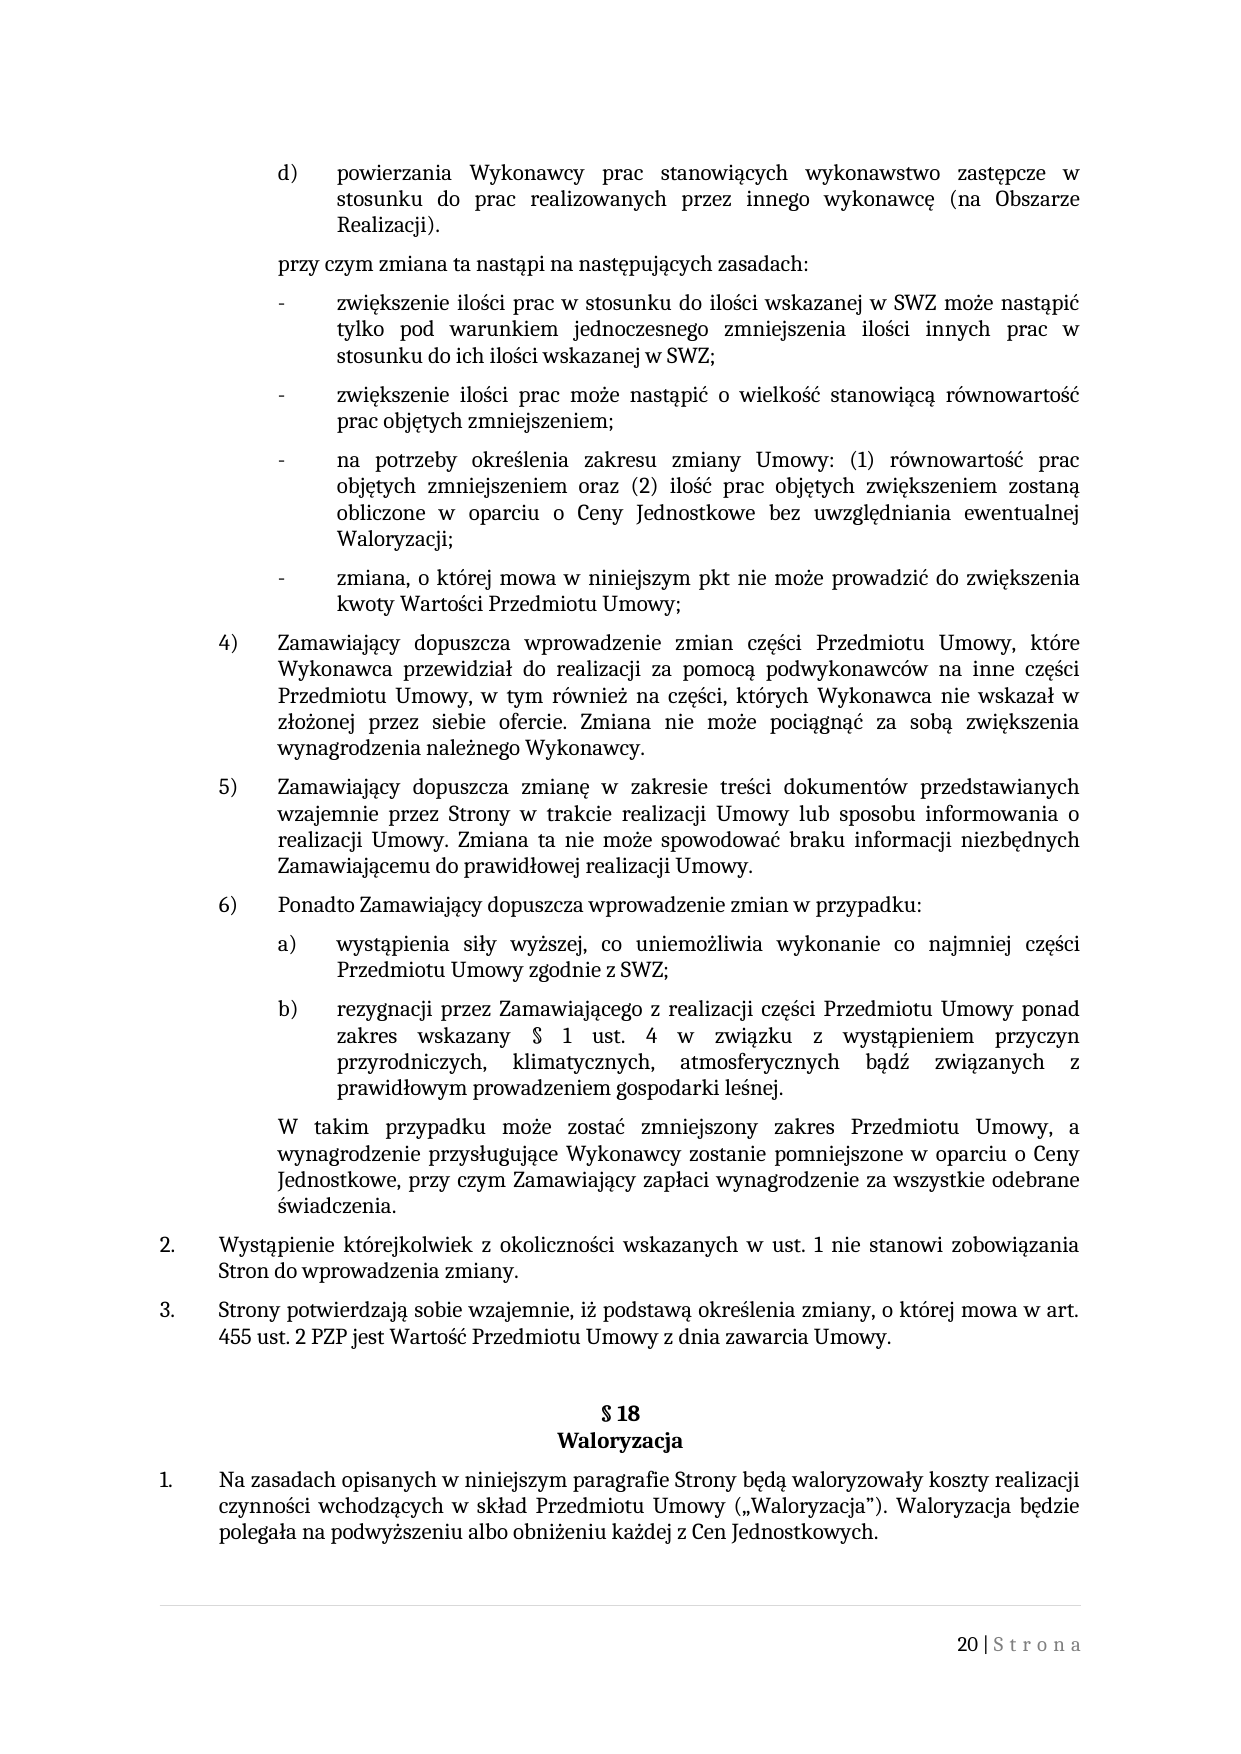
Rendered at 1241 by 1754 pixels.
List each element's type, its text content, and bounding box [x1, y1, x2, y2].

list Strony potwierdzają sobie wzajemnie, iż podstawą określenia zmiany, o której mowa w art. 455 ust. 2 PZP jest Wartość Przedmiotu Umowy z dnia zawarcia Umowy. [159, 1297, 1081, 1350]
text - zmiana, o której mowa w niniejszym pkt nie może prowadzić do zwiększenia kwoty Wartości Przedmiotu Umowy; [278, 564, 1081, 617]
text - na potrzeby określenia zakresu zmiany Umowy: (1) równowartość prac objętych zmniejszeniem oraz (2) ilość prac objętych zwiększeniem zostaną obliczone w oparciu o Ceny Jednostkowe bez uwzględniania ewentualnej Waloryzacji; [278, 447, 1081, 552]
list Ponadto Zamawiający dopuszcza wprowadzenie zmian w przypadku: [218, 892, 1081, 918]
list Zamawiający dopuszcza wprowadzenie zmian części Przedmiotu Umowy, które Wykonawca przewidział do realizacji za pomocą podwykonawców na inne części Przedmiotu Umowy, w tym również na części, których Wykonawca nie wskazał w złożonej przez siebie ofercie. Zmiana nie może pociągnąć za sobą zwiększenia wynagrodzenia należnego Wykonawcy. [218, 630, 1081, 762]
text § 18 Waloryzacja [159, 1401, 1081, 1454]
list Zamawiający dopuszcza zmianę w zakresie treści dokumentów przedstawianych wzajemnie przez Strony w trakcie realizacji Umowy lub sposobu informowania o realizacji Umowy. Zmiana ta nie może spowodować braku informacji niezbędnych Zamawiającemu do prawidłowej realizacji Umowy. [218, 774, 1081, 879]
text przy czym zmiana ta nastąpi na następujących zasadach: [278, 251, 1081, 277]
list Wystąpienie którejkolwiek z okoliczności wskazanych w ust. 1 nie stanowi zobowiązania Stron do wprowadzenia zmiany. [159, 1232, 1081, 1284]
text W takim przypadku może zostać zmniejszony zakres Przedmiotu Umowy, a wynagrodzenie przysługujące Wykonawcy zostanie pomniejszone w oparciu o Ceny Jednostkowe, przy czym Zamawiający zapłaci wynagrodzenie za wszystkie odebrane świadczenia. [278, 1114, 1081, 1219]
text - zwiększenie ilości prac może nastąpić o wielkość stanowiącą równowartość prac objętych zmniejszeniem; [278, 381, 1081, 434]
text 1. Na zasadach opisanych w niniejszym paragrafie Strony będą waloryzowały koszty realizacji czynności wchodzących w skład Przedmiotu Umowy („Waloryzacja”). Waloryzacja będzie polegała na podwyższeniu albo obniżeniu każdej z Cen Jednostkowych. [159, 1466, 1081, 1545]
text a) wystąpienia siły wyższej, co uniemożliwia wykonanie co najmniej części Przedmiotu Umowy zgodnie z SWZ; [278, 931, 1081, 983]
text d) powierzania Wykonawcy prac stanowiących wykonawstwo zastępcze w stosunku do prac realizowanych przez innego wykonawcę (na Obszarze Realizacji). [278, 159, 1081, 238]
text - zwiększenie ilości prac w stosunku do ilości wskazanej w SWZ może nastąpić tylko pod warunkiem jednoczesnego zmniejszenia ilości innych prac w stosunku do ich ilości wskazanej w SWZ; [278, 290, 1081, 369]
text b) rezygnacji przez Zamawiającego z realizacji części Przedmiotu Umowy ponad zakres wskazany § 1 ust. 4 w związku z wystąpieniem przyczyn przyrodniczych, klimatycznych, atmosferycznych bądź związanych z prawidłowym prowadzeniem gospodarki leśnej. [278, 996, 1081, 1101]
